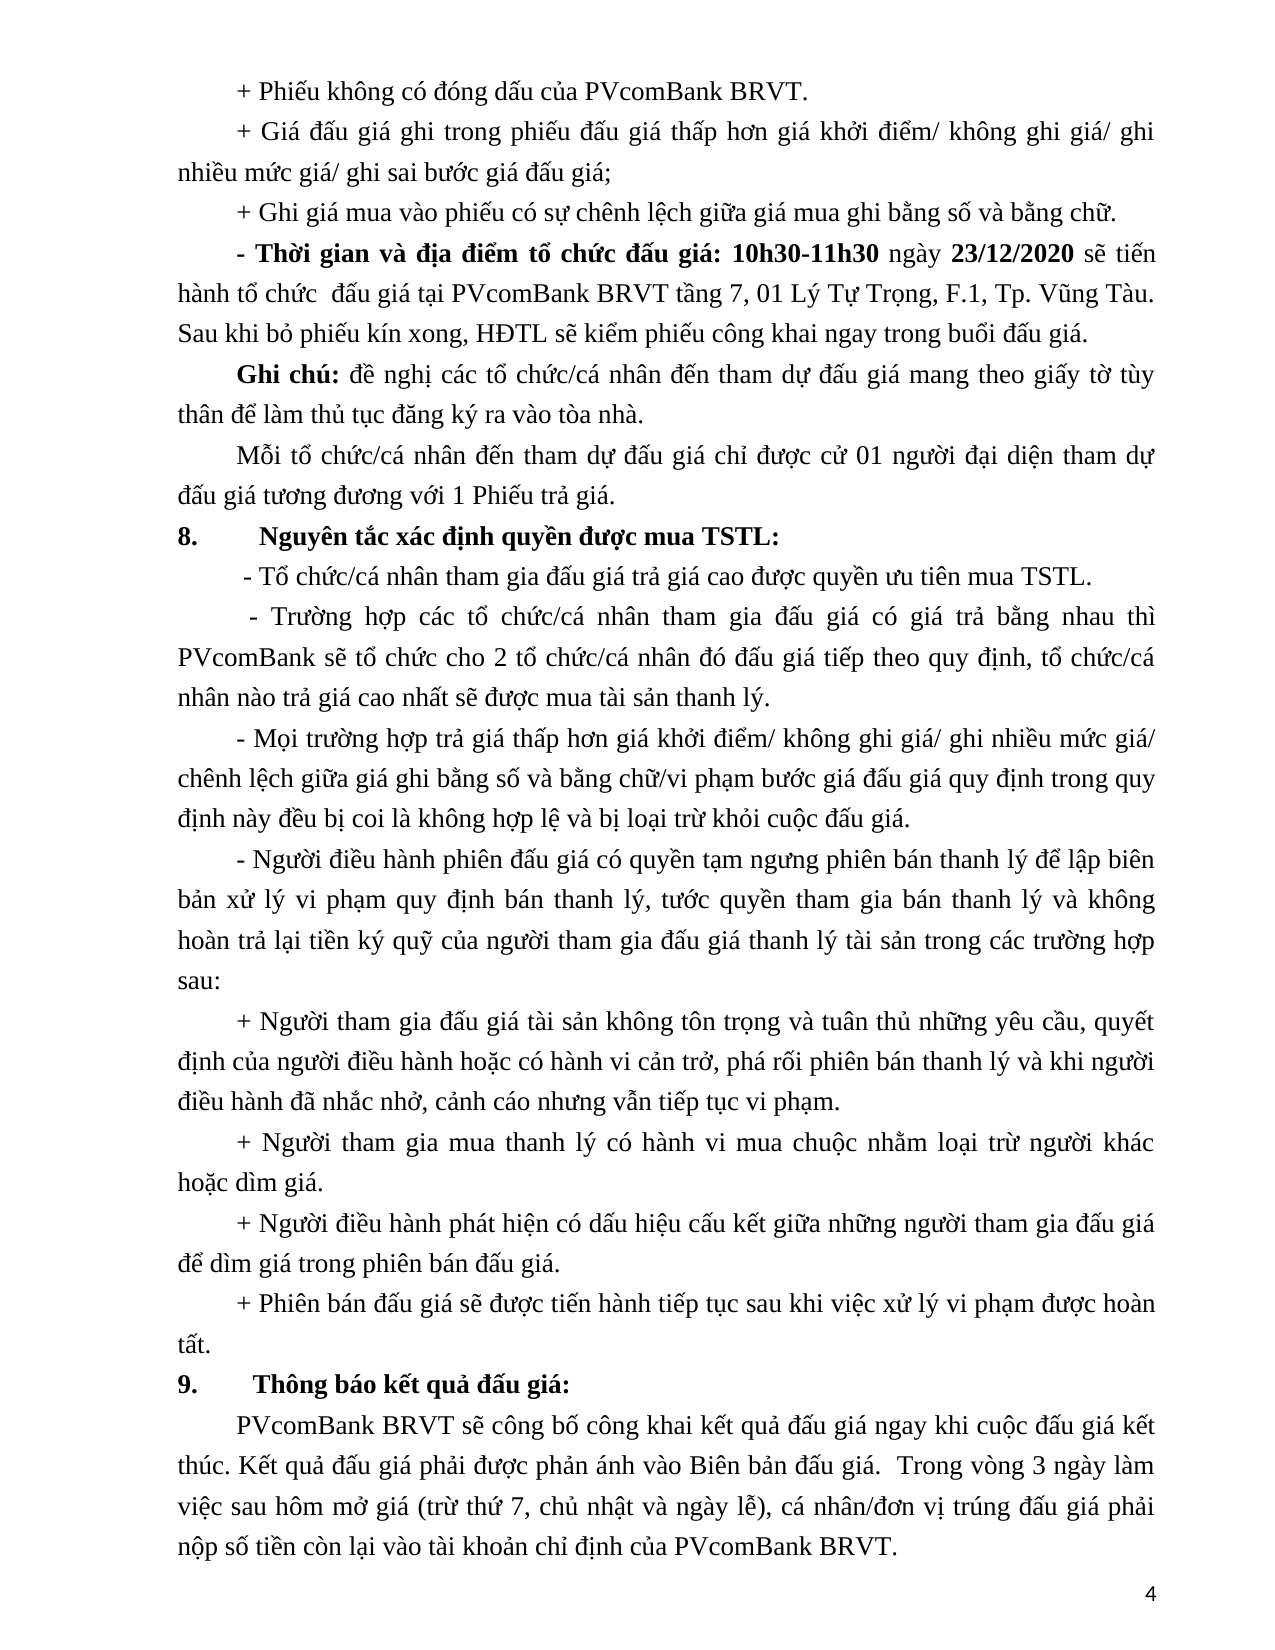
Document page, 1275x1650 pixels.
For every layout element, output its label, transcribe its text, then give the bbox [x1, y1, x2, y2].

list - Thời gian và địa điểm tổ chức đấu giá: 10h30-11h30 ngày 23/12/2020 sẽ tiến hành tổ chức đấu giá tại PVcomBank BRVT tầng 7, 01 Lý Tự Trọng, F.1, Tp. Vũng Tàu. Sau khi bỏ phiếu kín xong, HĐTL sẽ kiểm phiếu công khai ngay trong buổi đấu giá. [177, 237, 1156, 349]
list Thông báo kết quả đấu giá: [177, 1368, 1156, 1399]
list + Người điều hành phát hiện có dấu hiệu cấu kết giữa những người tham gia đấu giá để dìm giá trong phiên bán đấu giá. [177, 1207, 1156, 1278]
text Ghi chú: đề nghị các tổ chức/cá nhân đến tham dự đấu giá mang theo giấy tờ tùy thân để làm thủ tục đăng ký ra vào tòa nhà. [177, 358, 1156, 429]
list - Người điều hành phiên đấu giá có quyền tạm ngưng phiên bán thanh lý để lập biên bản xử lý vi phạm quy định bán thanh lý, tước quyền tham gia bán thanh lý và không hoàn trả lại tiền ký quỹ của người tham gia đấu giá thanh lý tài sản trong các trường hợp sau: [177, 843, 1156, 995]
list - Trường hợp các tổ chức/cá nhân tham gia đấu giá có giá trả bằng nhau thì PVcomBank sẽ tổ chức cho 2 tổ chức/cá nhân đó đấu giá tiếp theo quy định, tổ chức/cá nhân nào trả giá cao nhất sẽ được mua tài sản thanh lý. [177, 600, 1156, 712]
list Nguyên tắc xác định quyền được mua TSTL: [177, 519, 1156, 551]
list + Phiên bán đấu giá sẽ được tiến hành tiếp tục sau khi việc xử lý vi phạm được hoàn tất. [177, 1287, 1156, 1359]
text Mỗi tổ chức/cá nhân đến tham dự đấu giá chỉ được cử 01 người đại diện tham dự đấu giá tương đương với 1 Phiếu trả giá. [177, 439, 1156, 510]
list + Người tham gia đấu giá tài sản không tôn trọng và tuân thủ những yêu cầu, quyết định của người điều hành hoặc có hành vi cản trở, phá rối phiên bán thanh lý và khi người điều hành đã nhắc nhở, cảnh cáo nhưng vẫn tiếp tục vi phạm. [177, 1004, 1156, 1117]
list + Phiếu không có đóng dấu của PVcomBank BRVT. [177, 75, 1156, 106]
list + Người tham gia mua thanh lý có hành vi mua chuộc nhằm loại trừ người khác hoặc dìm giá. [177, 1126, 1156, 1197]
list PVcomBank BRVT sẽ công bố công khai kết quả đấu giá ngay khi cuộc đấu giá kết thúc. Kết quả đấu giá phải được phản ánh vào Biên bản đấu giá. Trong vòng 3 ngày làm việc sau hôm mở giá (trừ thứ 7, chủ nhật và ngày lễ), cá nhân/đơn vị trúng đấu giá phải nộp số tiền còn lại vào tài khoản chỉ định của PVcomBank BRVT. [177, 1409, 1156, 1561]
list + Giá đấu giá ghi trong phiếu đấu giá thấp hơn giá khởi điểm/ không ghi giá/ ghi nhiều mức giá/ ghi sai bước giá đấu giá; [177, 115, 1156, 187]
list - Tổ chức/cá nhân tham gia đấu giá trả giá cao được quyền ưu tiên mua TSTL. [177, 560, 1156, 591]
list - Mọi trường hợp trả giá thấp hơn giá khởi điểm/ không ghi giá/ ghi nhiều mức giá/ chênh lệch giữa giá ghi bằng số và bằng chữ/vi phạm bước giá đấu giá quy định trong quy định này đều bị coi là không hợp lệ và bị loại trừ khỏi cuộc đấu giá. [177, 722, 1156, 834]
list + Ghi giá mua vào phiếu có sự chênh lệch giữa giá mua ghi bằng số và bằng chữ. [177, 196, 1156, 227]
